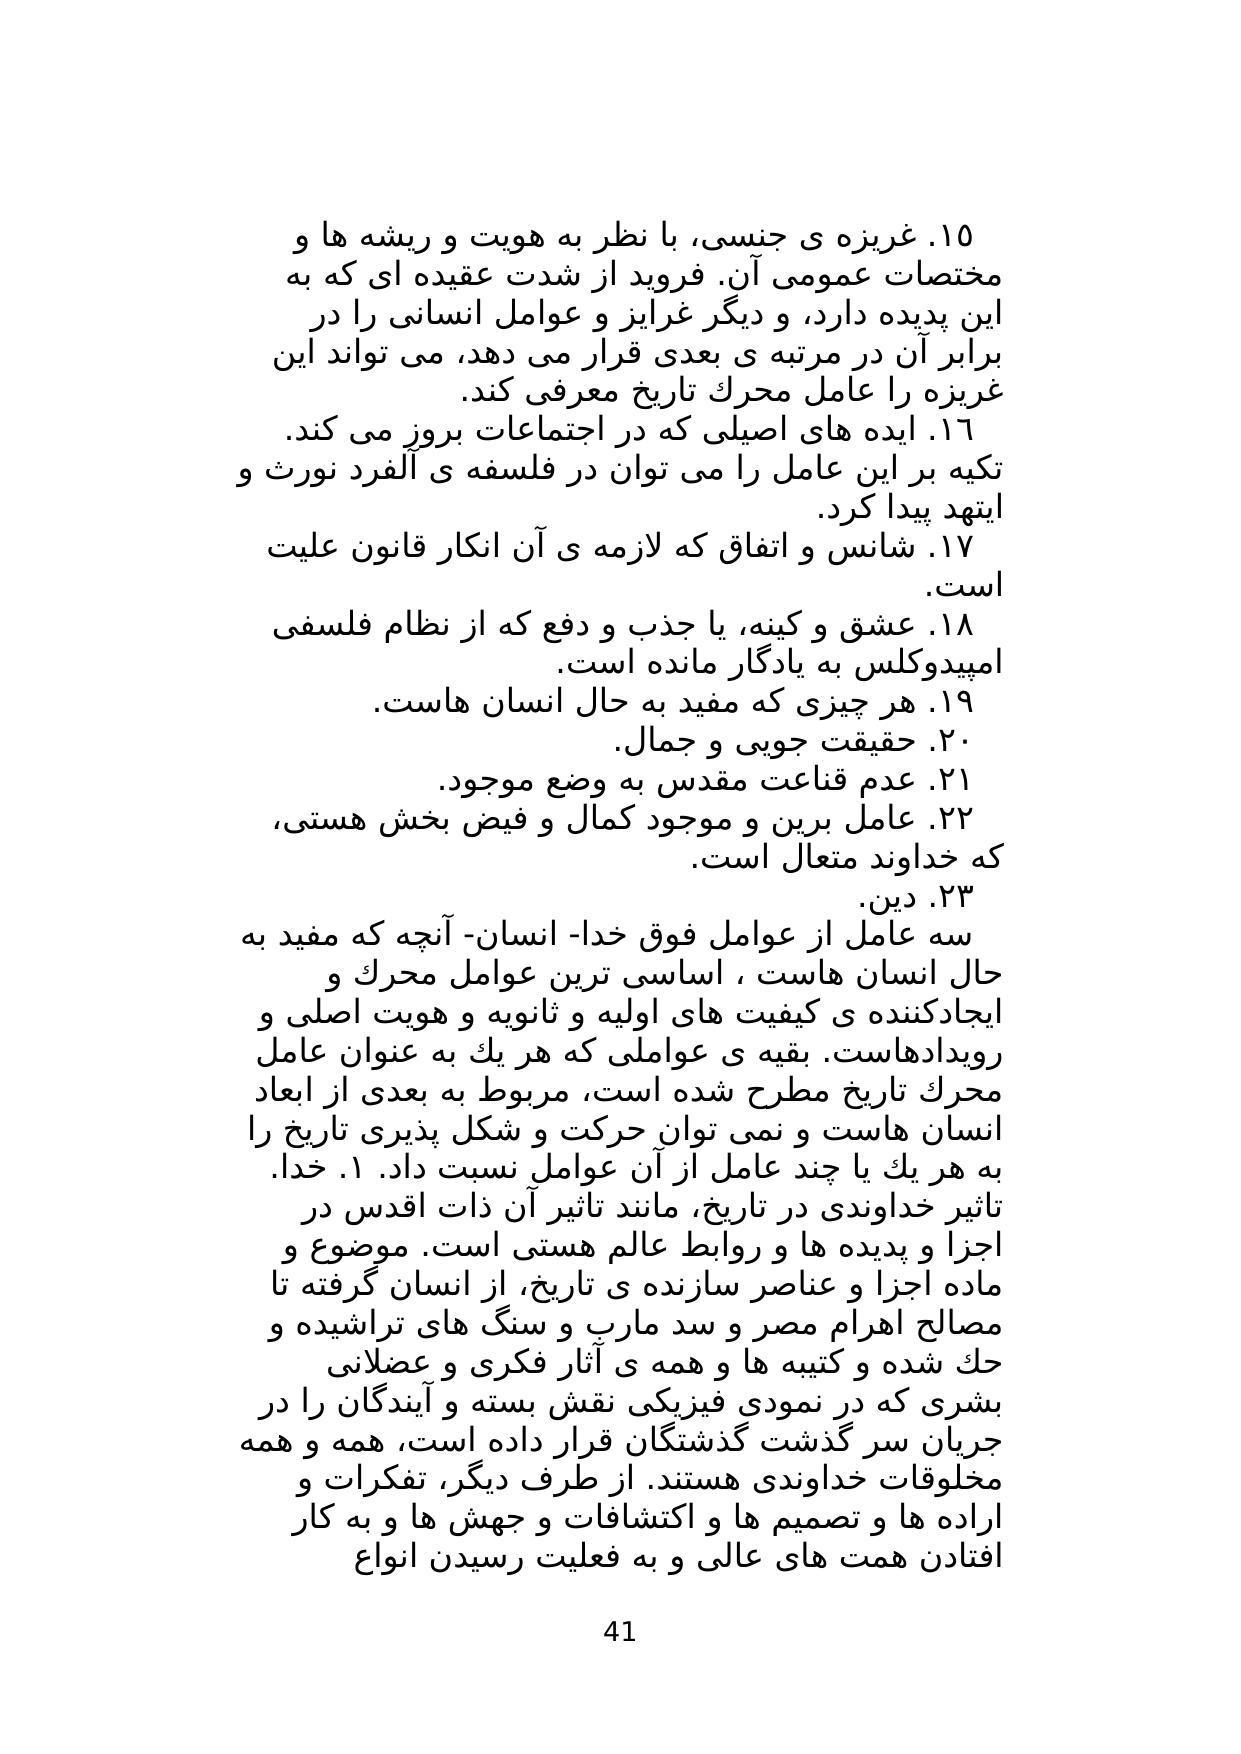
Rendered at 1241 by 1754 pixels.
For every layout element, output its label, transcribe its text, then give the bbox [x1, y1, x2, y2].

text ١٦. ايده هاى اصيلى كه در اجتماعات بروز مى كند. تكيه بر اين عامل را مى توان در فلسفه ى آلفرد نورث و ايتهد پيدا كرد. [236, 410, 1004, 526]
text ٢٢. عامل برين و موجود كمال و فيض بخش هستى، كه خداوند متعال است. [236, 798, 1004, 876]
text ٢١. عدم قناعت مقدس به وضع موجود. [236, 759, 1004, 798]
text ١٩. هر چيزى كه مفيد به حال انسان هاست. [236, 682, 1004, 721]
text ٢٣. دين. [236, 876, 1004, 915]
text ١٥. غريزه ى جنسى، با نظر به هويت و ريشه ها و مختصات عمومى آن. فرويد از شدت عقيده اى كه به اين پديده دارد، و ديگر غرايز و عوامل انسانى را در برابر آن در مرتبه ى بعدى قرار مى دهد، مى تواند اين غريزه را عامل محرك تاريخ معرفى كند. [236, 216, 1004, 410]
text ١٨. عشق و كينه، يا جذب و دفع كه از نظام فلسفى امپيدوكلس به يادگار مانده است. [236, 604, 1004, 682]
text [236, 915, 1004, 1575]
text ١٧. شانس و اتفاق كه لازمه ى آن انكار قانون عليت است. [236, 526, 1004, 604]
text ٢٠. حقيقت جويى و جمال. [236, 721, 1004, 759]
